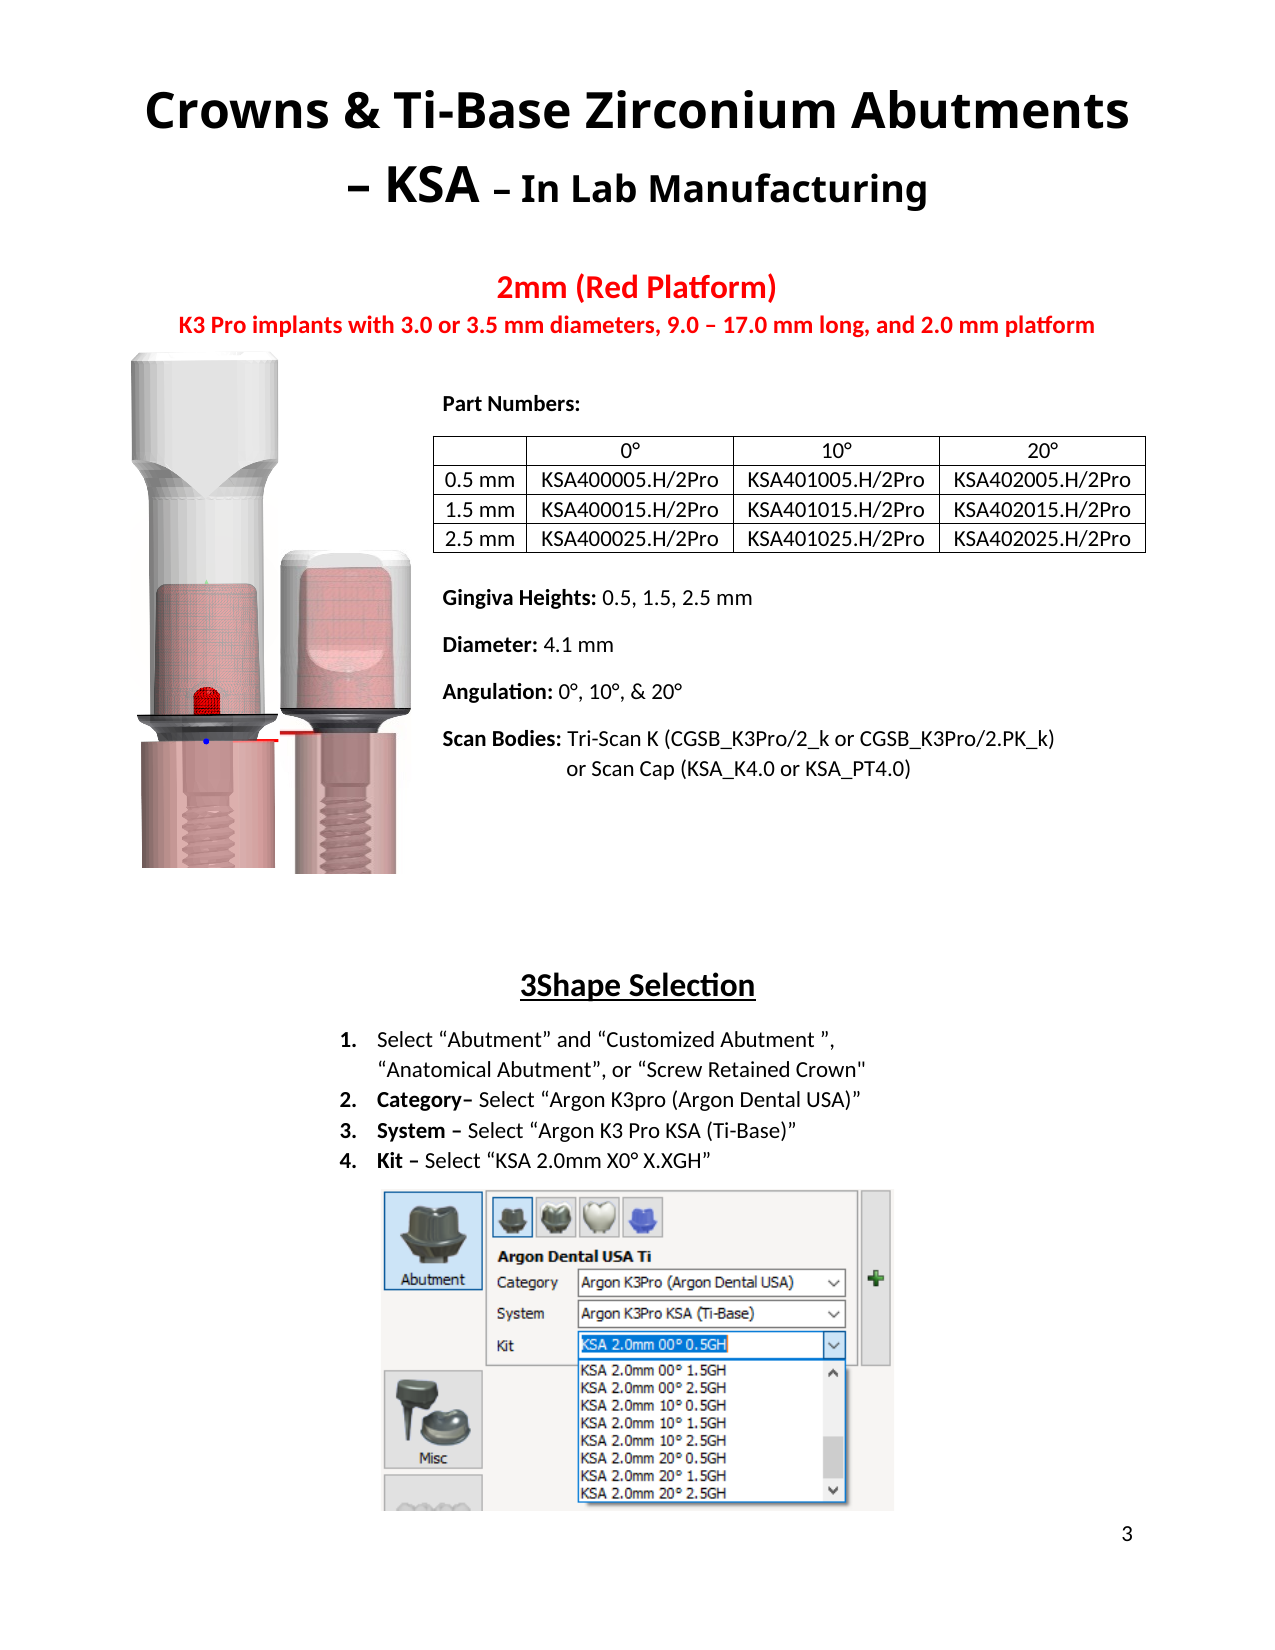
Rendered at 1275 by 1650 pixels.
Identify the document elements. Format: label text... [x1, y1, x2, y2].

table_header 20° [940, 437, 1145, 464]
text Angulation: 0°, 10°, & 20° [442, 677, 1132, 705]
table_header 0° [527, 437, 733, 464]
text Diameter: 4.1 mm [442, 630, 1132, 658]
picture [380, 1189, 895, 1511]
table_cell 2.5 mm [434, 524, 526, 552]
table_header 10° [734, 437, 939, 464]
table_cell 0.5 mm [434, 466, 526, 494]
text Scan Bodies: Tri-Scan K (CGSB_K3Pro/2_k or CGSB_K3Pro/2.PK_k) or Scan Cap (KSA_K4.0 or KSA_PT4.0) [442, 724, 1132, 782]
table_cell KSA401005.H/2Pro [734, 466, 939, 494]
table_cell KSA400015.H/2Pro [527, 495, 733, 523]
table_header [434, 437, 526, 464]
table_cell KSA400005.H/2Pro [527, 466, 733, 494]
text Gingiva Heights: 0.5, 1.5, 2.5 mm [412, 553, 1132, 611]
text Crowns & Ti-Base Zirconium Abutments – KSA – In Lab Manufacturing [142, 75, 1132, 247]
table_cell KSA402015.H/2Pro [940, 495, 1145, 523]
list System – Select “Argon K3 Pro KSA (Ti-Base)” [339, 1116, 1132, 1144]
text 3Shape Selection [142, 964, 1132, 1005]
table_cell KSA401025.H/2Pro [734, 524, 939, 552]
list Category– Select “Argon K3pro (Argon Dental USA)” [339, 1086, 1132, 1113]
list Select “Abutment” and “Customized Abutment ”, “Anatomical Abutment”, or “Screw Retained Crown" [339, 1025, 1132, 1083]
table_cell KSA402005.H/2Pro [940, 466, 1145, 494]
text 2mm (Red Platform) K3 Pro implants with 3.0 or 3.5 mm diameters, 9.0 – 17.0 mm long, and 2.0 mm platform [141, 266, 1132, 339]
table_cell KSA402025.H/2Pro [940, 524, 1145, 552]
list Kit – Select “KSA 2.0mm X0° X.XGH” [339, 1146, 1132, 1204]
table_cell 1.5 mm [434, 495, 526, 523]
text Part Numbers: [442, 389, 1132, 417]
table_cell KSA401015.H/2Pro [734, 495, 939, 523]
picture [130, 351, 412, 874]
table_cell KSA400025.H/2Pro [527, 524, 733, 552]
